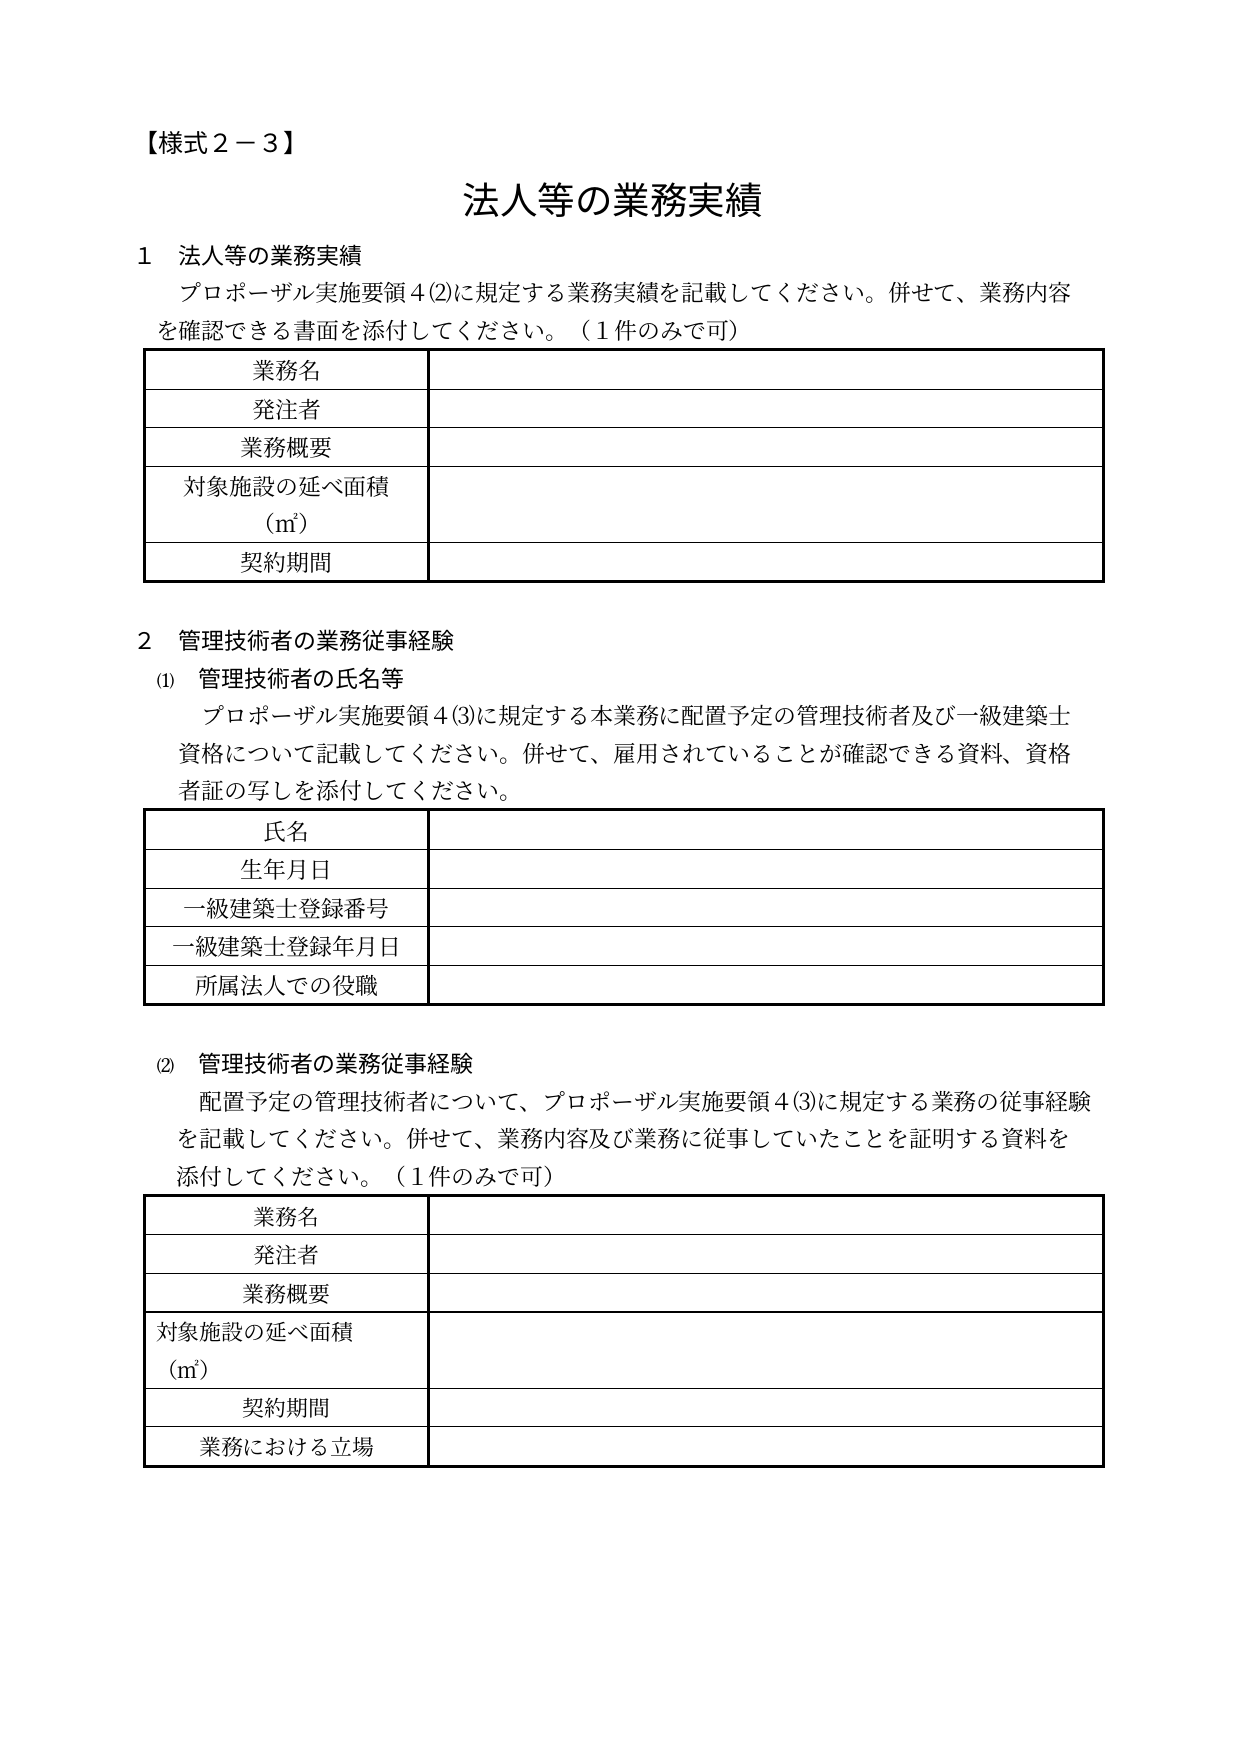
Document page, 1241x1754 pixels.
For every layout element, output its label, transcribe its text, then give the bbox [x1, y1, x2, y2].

table_cell 業務における立場 [146, 1427, 427, 1464]
table_cell [430, 1389, 1102, 1426]
table_cell 発注者 [146, 390, 427, 427]
text ⑴ 管理技術者の氏名等 [133, 658, 1092, 696]
table_cell 業務概要 [146, 1274, 427, 1311]
table_cell [430, 850, 1102, 887]
text 【様式２－３】 [133, 123, 1092, 160]
text 法人等の業務実績 [133, 160, 1092, 235]
table_cell [430, 1427, 1102, 1464]
text ⑵ 管理技術者の業務従事経験 [133, 1044, 1092, 1081]
table_cell [430, 889, 1102, 926]
table_cell 発注者 [146, 1235, 427, 1273]
table_cell [430, 1313, 1102, 1387]
table_cell 所属法人での役職 [146, 966, 427, 1003]
table_cell 業務概要 [146, 428, 427, 466]
table_cell [430, 1235, 1102, 1273]
table_cell [430, 543, 1102, 580]
text 配置予定の管理技術者について、プロポーザル実施要領４⑶に規定する業務の従事経験を記載してください。併せて、業務内容及び業務に従事していたことを証明する資料を添付してください。（１件のみで可） [177, 1081, 1092, 1194]
table_cell [430, 927, 1102, 964]
table_header 業務名 [146, 1197, 427, 1234]
table_header [430, 1197, 1102, 1234]
table_cell 一級建築士登録年月日 [146, 927, 427, 964]
table_header [430, 811, 1102, 849]
table_header [430, 351, 1102, 388]
table_cell [430, 966, 1102, 1003]
table_cell 契約期間 [146, 1389, 427, 1426]
table_cell [430, 467, 1102, 542]
table_cell [430, 428, 1102, 466]
text １ 法人等の業務実績 [133, 235, 1092, 273]
table_header 氏名 [146, 811, 427, 849]
table_cell [430, 1274, 1102, 1311]
table_cell 対象施設の延べ面積（㎡） [146, 1313, 427, 1387]
table_cell 一級建築士登録番号 [146, 889, 427, 926]
table_cell 対象施設の延べ面積（㎡） [146, 467, 427, 542]
table_cell 契約期間 [146, 543, 427, 580]
table_cell 生年月日 [146, 850, 427, 887]
table_cell [430, 390, 1102, 427]
text プロポーザル実施要領４⑶に規定する本業務に配置予定の管理技術者及び一級建築士資格について記載してください。併せて、雇用されていることが確認できる資料、資格者証の写しを添付してください。 [133, 696, 1092, 808]
text ２ 管理技術者の業務従事経験 [133, 621, 1092, 658]
text プロポーザル実施要領４⑵に規定する業務実績を記載してください。併せて、業務内容を確認できる書面を添付してください。（１件のみで可） [133, 273, 1092, 348]
table_header 業務名 [146, 351, 427, 388]
